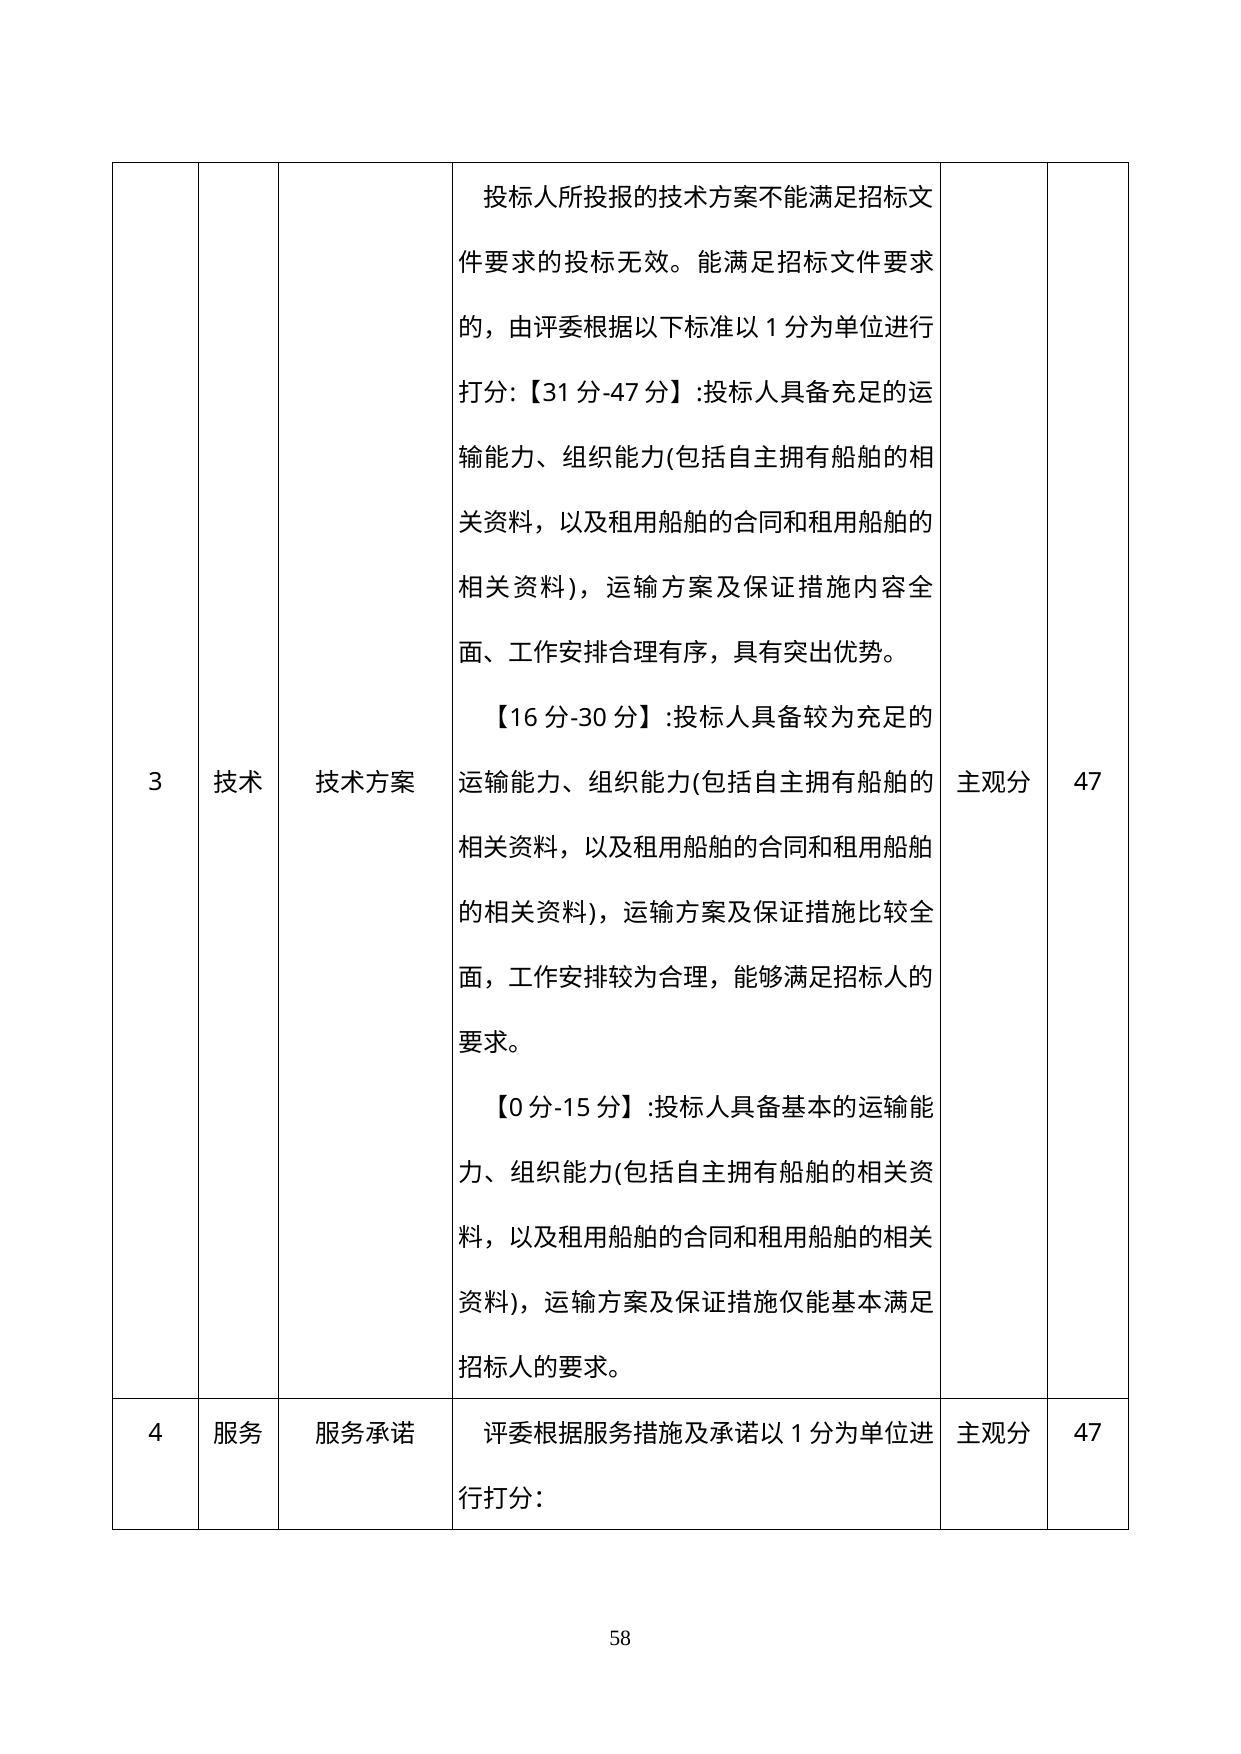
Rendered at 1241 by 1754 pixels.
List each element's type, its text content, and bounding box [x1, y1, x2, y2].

table_cell 服务 [199, 1399, 278, 1529]
table_cell 47 [1048, 163, 1128, 1398]
table_cell 服务承诺 [279, 1399, 452, 1529]
table_cell 47 [1048, 1399, 1128, 1529]
table_cell 4 [113, 1399, 198, 1529]
table_cell 技术方案 [279, 163, 452, 1398]
table_cell 投标人所投报的技术方案不能满足招标文件要求的投标无效。能满足招标文件要求的，由评委根据以下标准以1分为单位进行打分:【31分-47分】:投标人具备充足的运输能力、组织能力(包括自主拥有船舶的相关资料，以及租用船舶的合同和租用船舶的相关资料)，运输方案及保证措施内容全面、工作安排合理有序，具有突出优势。 【16分-30分】:投标人具备较为充足的运输能力、组织能力(包括自主拥有船舶的相关资料，以及租用船舶的合同和租用船舶的相关资料)，运输方案及保证措施比较全面，工作安排较为合理，能够满足招标人的要求。 【0分-15分】:投标人具备基本的运输能力、组织能力(包括自主拥有船舶的相关资料，以及租用船舶的合同和租用船舶的相关资料)，运输方案及保证措施仅能基本满足招标人的要求。 [453, 163, 940, 1398]
table_cell 3 [113, 163, 198, 1398]
table_cell 主观分 [941, 163, 1047, 1398]
table_cell 技术 [199, 163, 278, 1398]
table_cell 主观分 [941, 1399, 1047, 1529]
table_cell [453, 1399, 940, 1529]
